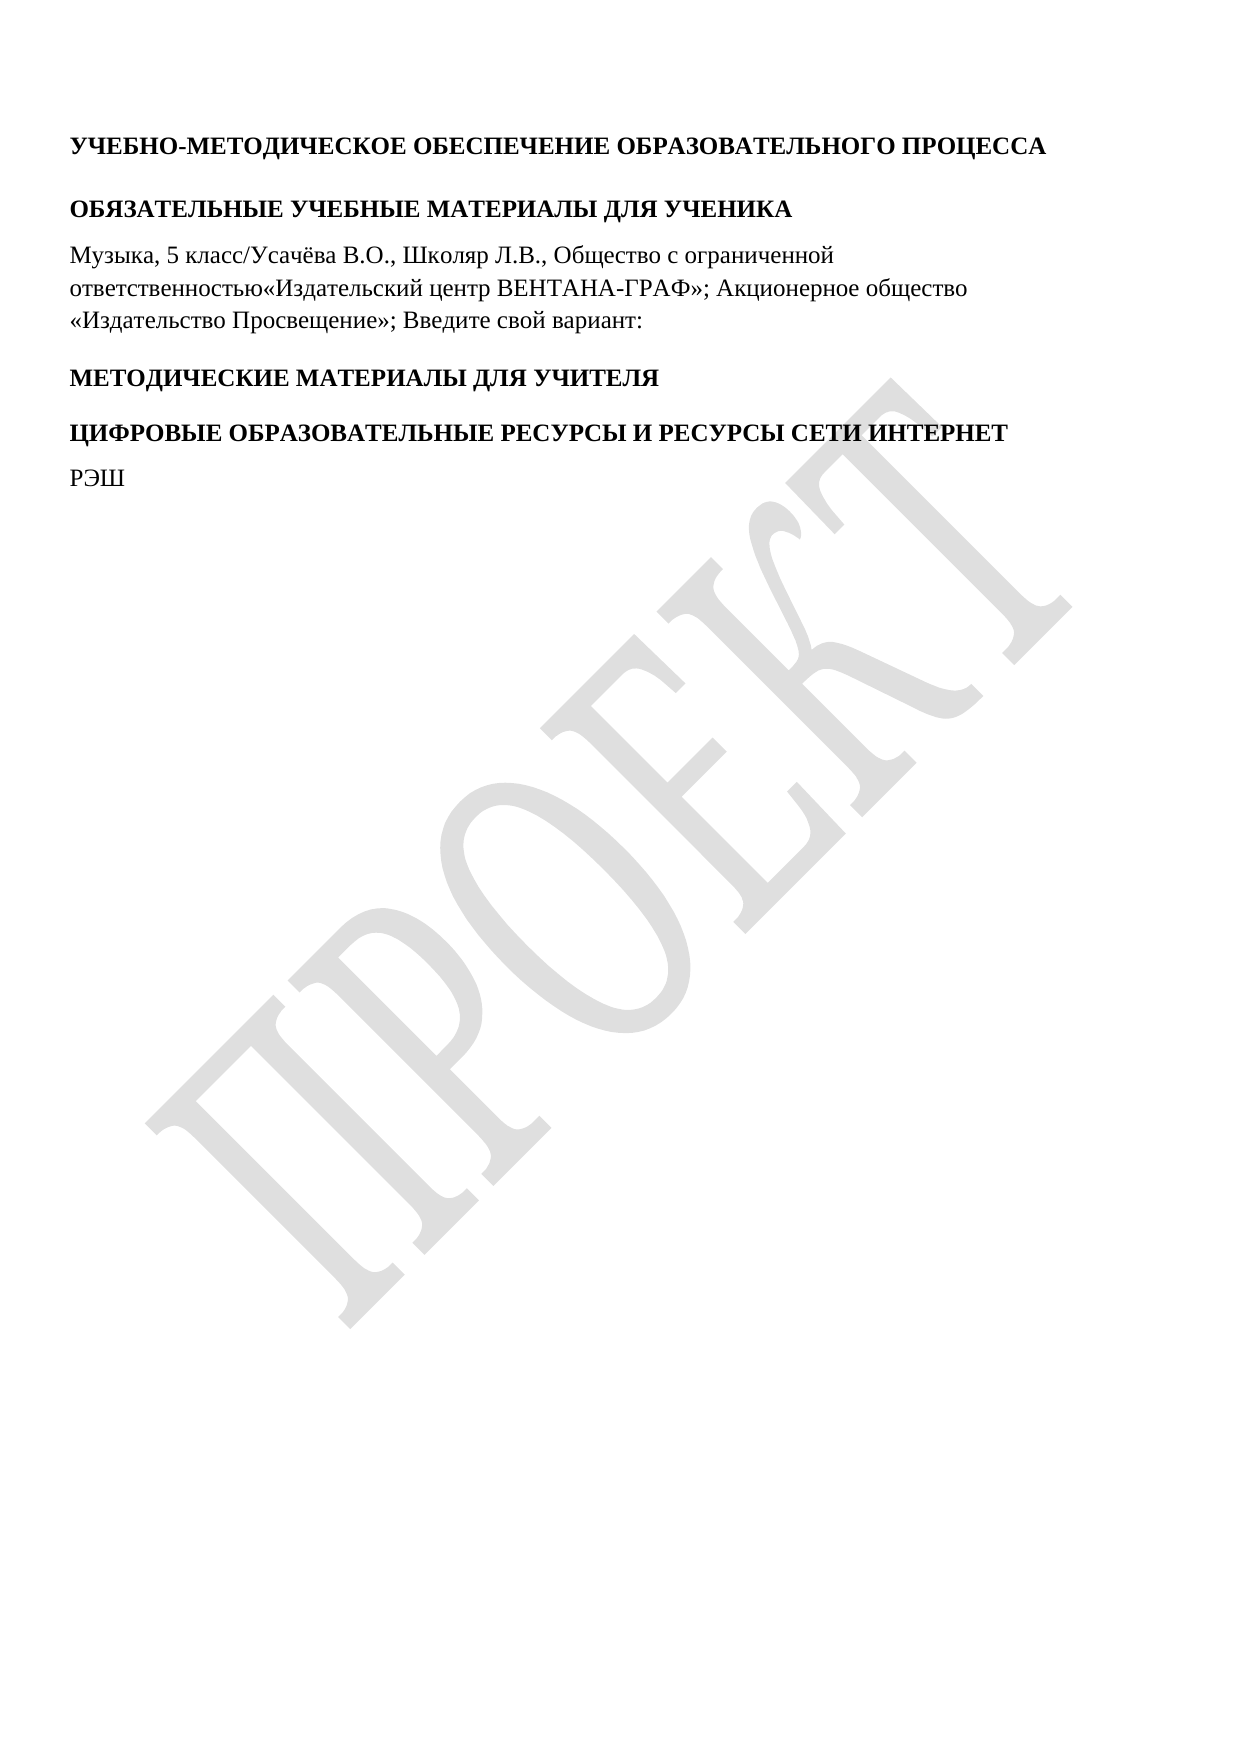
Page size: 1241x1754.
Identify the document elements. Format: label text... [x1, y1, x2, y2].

text Музыка, 5 класс/Усачёва В.О., Школяр Л.В., Общество с ограниченной ответственностью«Издательский центр ВЕНТАНА-ГРАФ»; Акционерное общество «Издательство Просвещение»; Введите свой вариант: [69, 240, 1112, 334]
text РЭШ [69, 464, 1172, 491]
text УЧЕБНО-МЕТОДИЧЕСКОЕ ОБЕСПЕЧЕНИЕ ОБРАЗОВАТЕЛЬНОГО ПРОЦЕССА [69, 132, 1172, 160]
text ЦИФРОВЫЕ ОБРАЗОВАТЕЛЬНЫЕ РЕСУРСЫ И РЕСУРСЫ СЕТИ ИНТЕРНЕТ [69, 419, 1172, 447]
text ОБЯЗАТЕЛЬНЫЕ УЧЕБНЫЕ МАТЕРИАЛЫ ДЛЯ УЧЕНИКА [69, 196, 1172, 223]
text МЕТОДИЧЕСКИЕ МАТЕРИАЛЫ ДЛЯ УЧИТЕЛЯ [69, 365, 1172, 392]
